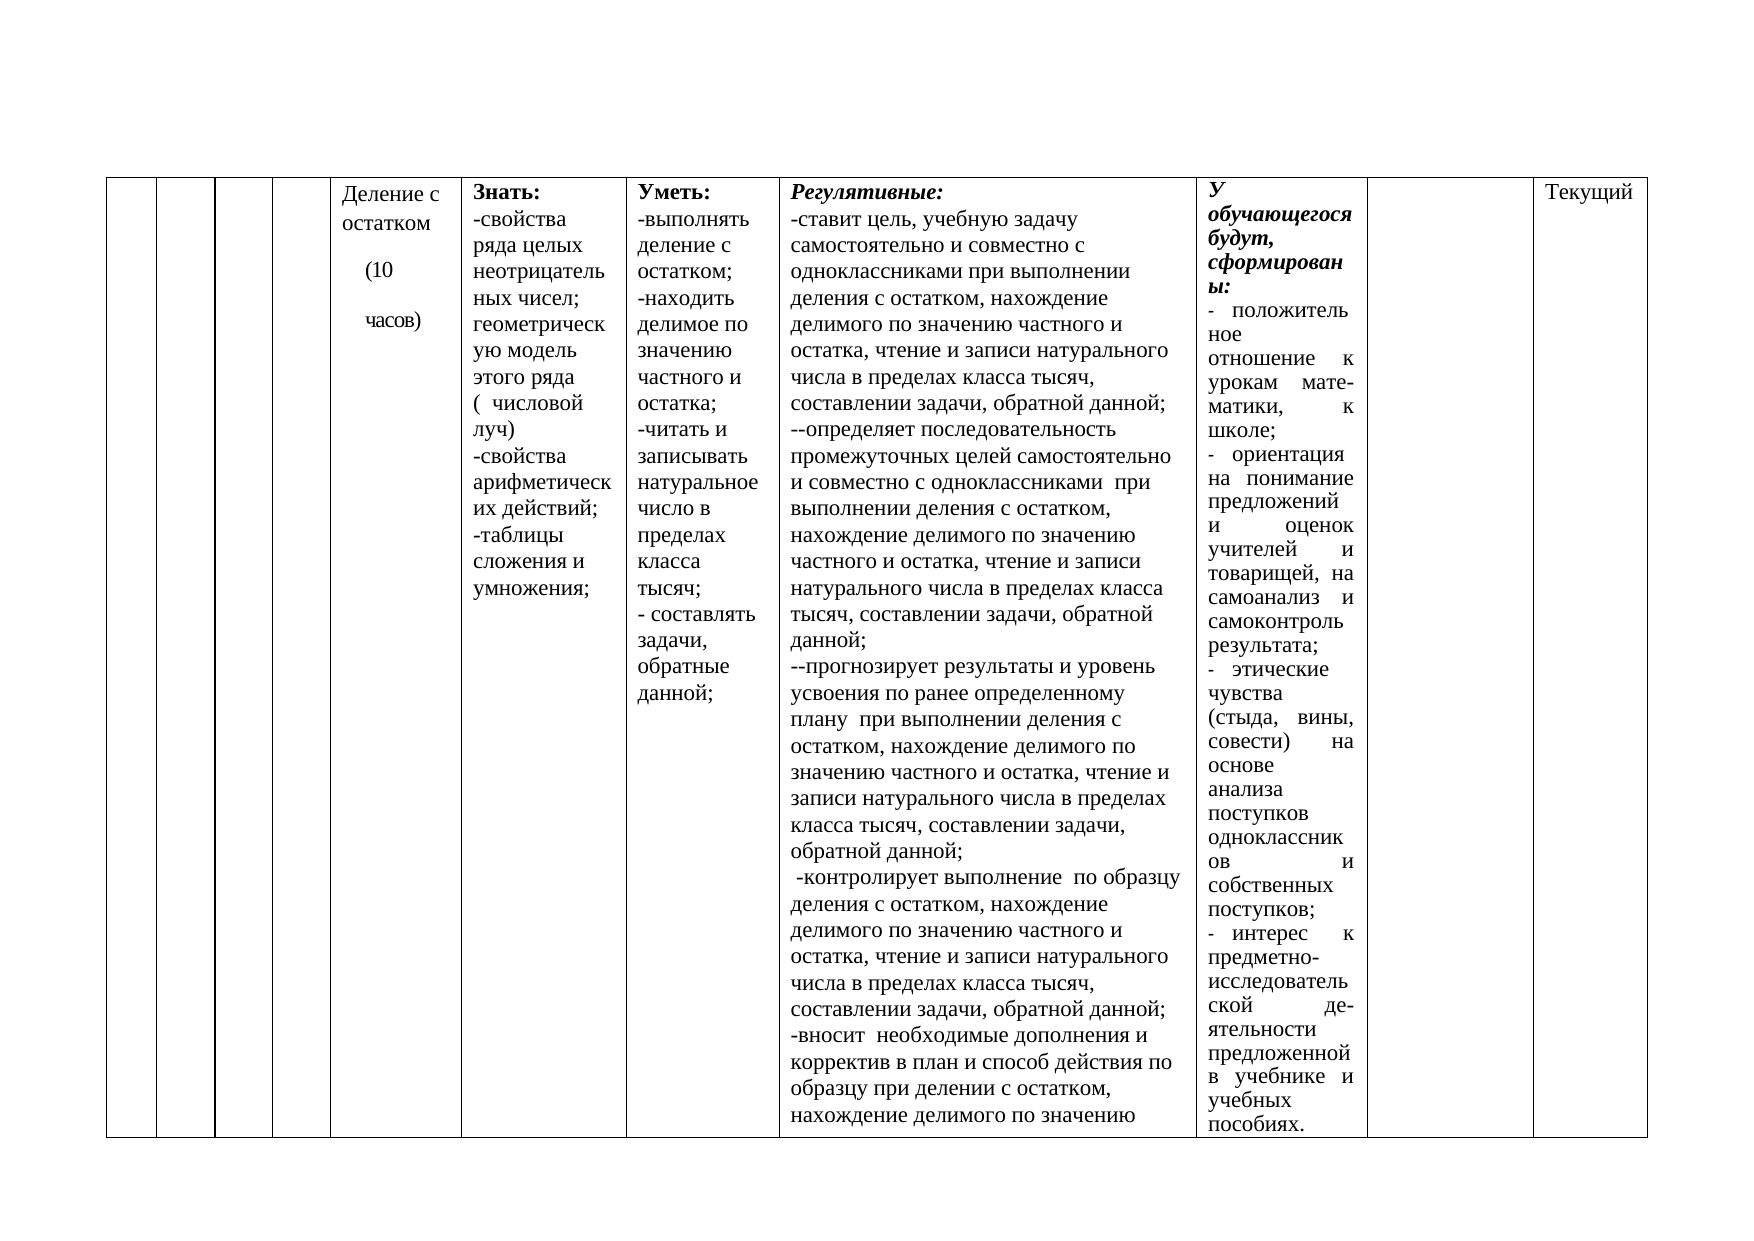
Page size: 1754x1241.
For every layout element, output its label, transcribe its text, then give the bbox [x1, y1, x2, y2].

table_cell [331, 178, 461, 1137]
table_cell [273, 178, 330, 1137]
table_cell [780, 178, 1196, 1137]
table_cell Текущий [1534, 178, 1647, 1137]
table_cell [216, 178, 272, 1137]
table_cell [107, 178, 156, 1137]
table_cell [462, 178, 626, 1137]
table_cell [1368, 178, 1533, 1137]
table_cell [157, 178, 214, 1137]
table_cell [627, 178, 779, 1137]
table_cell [1197, 178, 1367, 1137]
